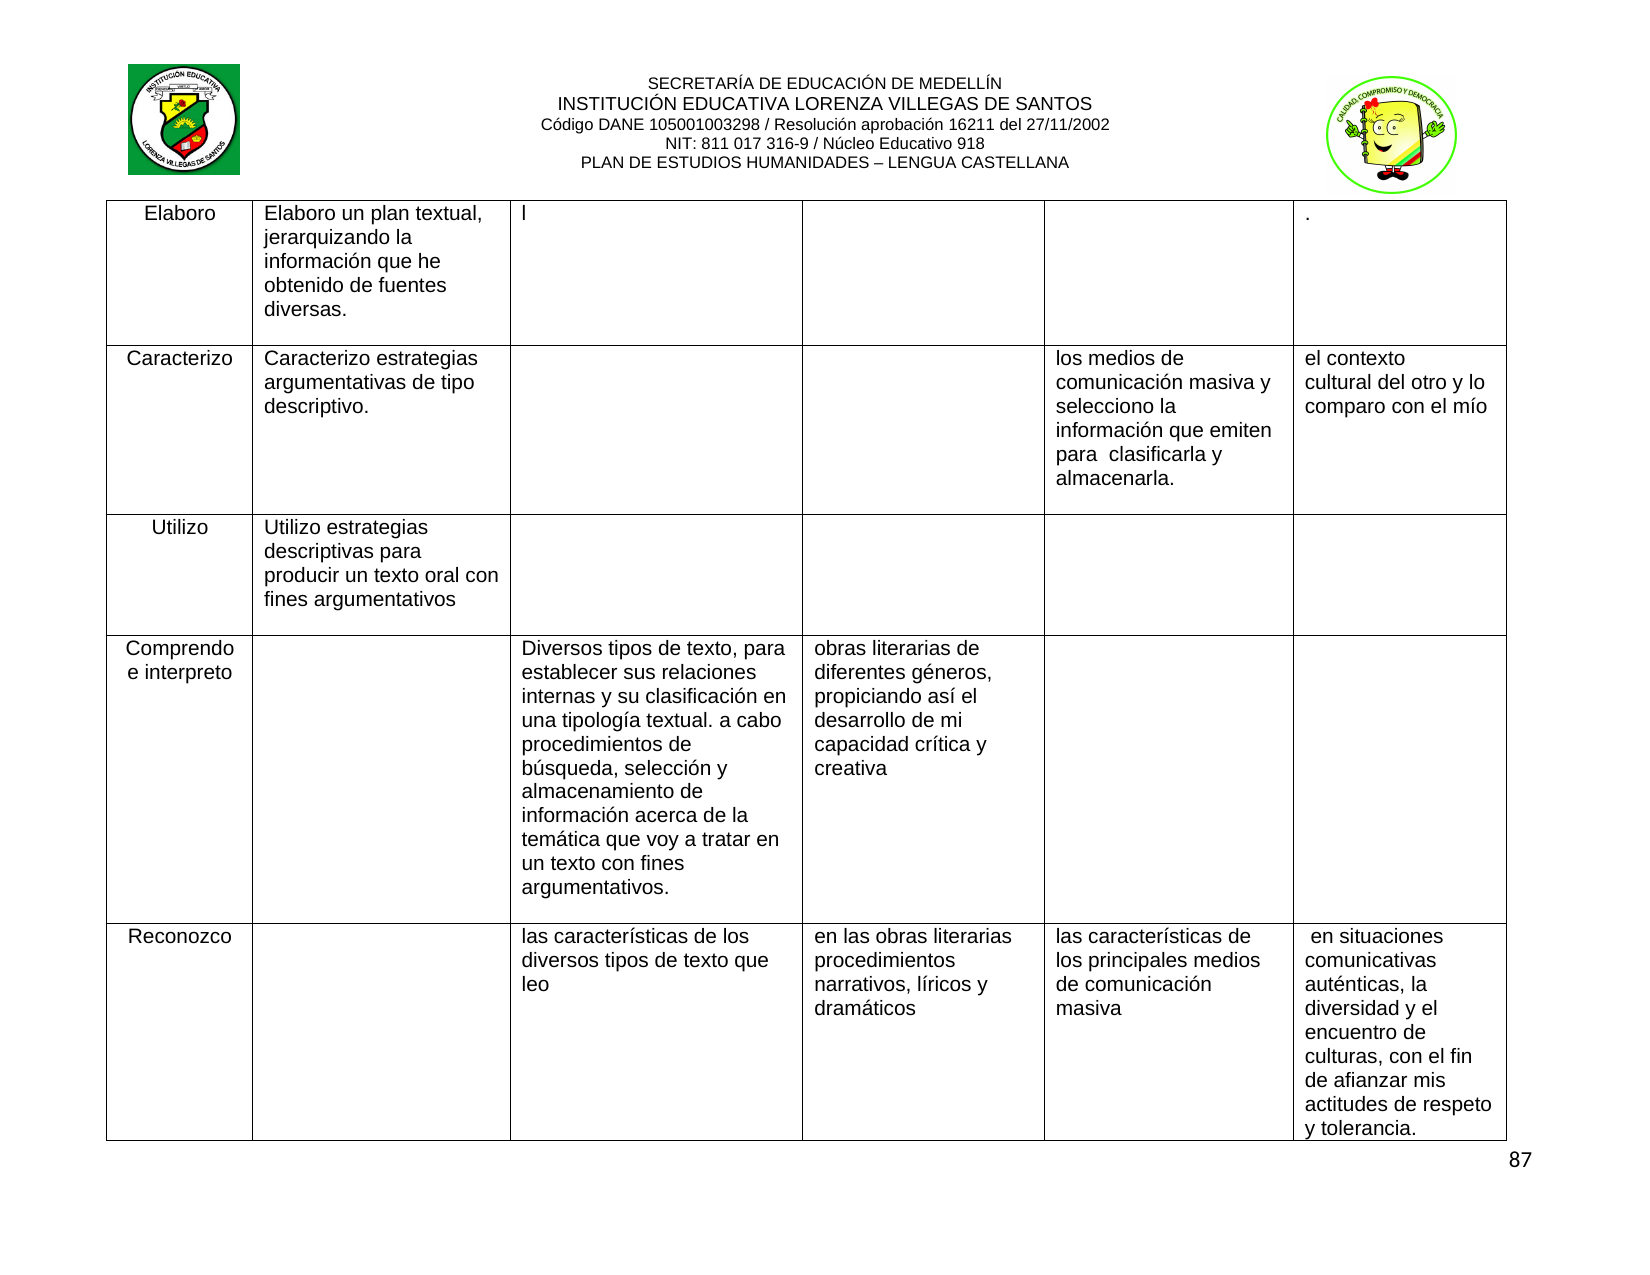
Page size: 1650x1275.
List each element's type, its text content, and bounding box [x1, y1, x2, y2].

table_cell Elaboro [107, 201, 252, 345]
table_cell . [1294, 201, 1506, 345]
table_cell [1045, 515, 1293, 634]
table_cell [511, 515, 802, 634]
table_cell [1045, 636, 1293, 923]
table_cell l [511, 201, 802, 345]
table_cell obras literarias de diferentes géneros, propiciando así el desarrollo de mi capacidad crítica y creativa [803, 636, 1044, 923]
table_cell Utilizo [107, 515, 252, 634]
table_cell Diversos tipos de texto, para establecer sus relaciones internas y su clasificación en una tipología textual. a cabo procedimientos de búsqueda, selección y almacenamiento de información acerca de la temática que voy a tratar en un texto con fines argumentativos. [511, 636, 802, 923]
table_cell Reconozco [107, 924, 252, 1140]
table_cell Elaboro un plan textual, jerarquizando la información que he obtenido de fuentes diversas. [253, 201, 510, 345]
picture [1326, 76, 1457, 194]
table_cell en las obras literarias procedimientos narrativos, líricos y dramáticos [803, 924, 1044, 1140]
table_cell [1294, 515, 1506, 634]
table_cell en situaciones comunicativas auténticas, la diversidad y el encuentro de culturas, con el fin de afianzar mis actitudes de respeto y tolerancia. [1294, 924, 1506, 1140]
table_cell Utilizo estrategias descriptivas para producir un texto oral con fines argumentativos [253, 515, 510, 634]
picture [128, 64, 240, 175]
table_cell [803, 515, 1044, 634]
table_cell [1294, 636, 1506, 923]
table_cell las características de los diversos tipos de texto que leo [511, 924, 802, 1140]
table_cell [253, 636, 510, 923]
table_cell [253, 924, 510, 1140]
table_cell Comprendo e interpreto [107, 636, 252, 923]
table_cell [803, 201, 1044, 345]
table_cell [511, 346, 802, 514]
table_cell Caracterizo estrategias argumentativas de tipo descriptivo. [253, 346, 510, 514]
table_cell [803, 346, 1044, 514]
table_cell Caracterizo [107, 346, 252, 514]
table_cell los medios de comunicación masiva y selecciono la información que emiten para clasificarla y almacenarla. [1045, 346, 1293, 514]
table_cell [1045, 201, 1293, 345]
table_cell las características de los principales medios de comunicación masiva [1045, 924, 1293, 1140]
table_cell el contexto cultural del otro y lo comparo con el mío [1294, 346, 1506, 514]
